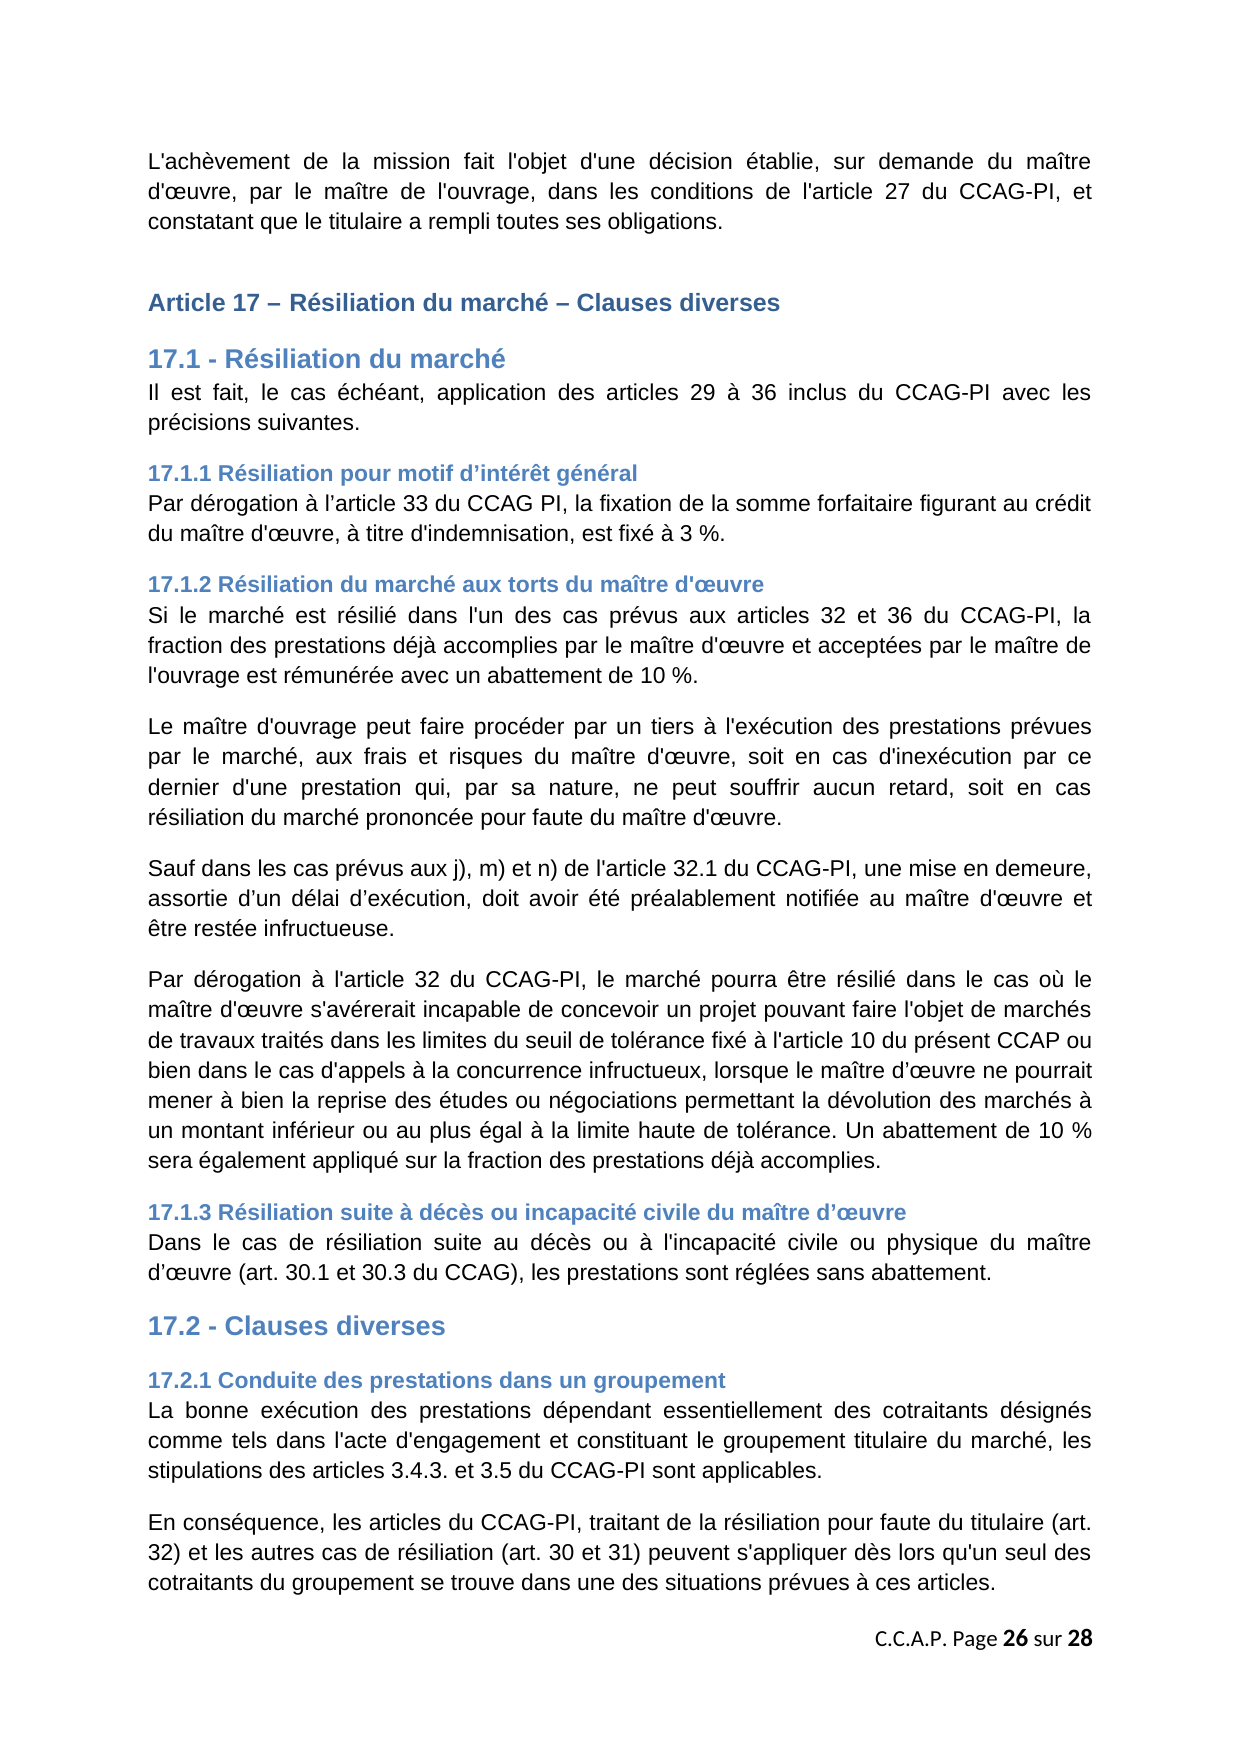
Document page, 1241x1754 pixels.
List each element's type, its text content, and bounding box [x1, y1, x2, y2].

text L'achèvement de la mission fait l'objet d'une décision établie, sur demande du maître d'œuvre, par le maître de l'ouvrage, dans les conditions de l'article 27 du CCAG-PI, et constatant que le titulaire a rempli toutes ses obligations. [148, 148, 1093, 234]
text Le maître d'ouvrage peut faire procéder par un tiers à l'exécution des prestations prévues par le marché, aux frais et risques du maître d'œuvre, soit en cas d'inexécution par ce dernier d'une prestation qui, par sa nature, ne peut souffrir aucun retard, soit en cas résiliation du marché prononcée pour faute du maître d'œuvre. [148, 713, 1093, 830]
text Par dérogation à l’article 33 du CCAG PI, la fixation de la somme forfaitaire figurant au crédit du maître d'œuvre, à titre d'indemnisation, est fixé à 3 %. [148, 490, 1093, 547]
text Si le marché est résilié dans l'un des cas prévus aux articles 32 et 36 du CCAG-PI, la fraction des prestations déjà accomplies par le maître d'œuvre et acceptées par le maître de l'ouvrage est rémunérée avec un abattement de 10 %. [148, 602, 1093, 688]
subtitle 17.2.1 Conduite des prestations dans un groupement [148, 1367, 1093, 1393]
text La bonne exécution des prestations dépendant essentiellement des cotraitants désignés comme tels dans l'acte d'engagement et constituant le groupement titulaire du marché, les stipulations des articles 3.4.3. et 3.5 du CCAG-PI sont applicables. [148, 1397, 1093, 1484]
subtitle 17.1 - Résiliation du marché [148, 343, 1093, 374]
subtitle 17.1.3 Résiliation suite à décès ou incapacité civile du maître d’œuvre [148, 1198, 1093, 1225]
subtitle 17.1.2 Résiliation du marché aux torts du maître d'œuvre [148, 571, 1093, 598]
text En conséquence, les articles du CCAG-PI, traitant de la résiliation pour faute du titulaire (art. 32) et les autres cas de résiliation (art. 30 et 31) peuvent s'appliquer dès lors qu'un seul des cotraitants du groupement se trouve dans une des situations prévues à ces articles. [148, 1508, 1093, 1595]
subtitle Article 17 – Résiliation du marché – Clauses diverses [148, 288, 1093, 317]
text Dans le cas de résiliation suite au décès ou à l'incapacité civile ou physique du maître d’œuvre (art. 30.1 et 30.3 du CCAG), les prestations sont réglées sans abattement. [148, 1229, 1093, 1285]
text Sauf dans les cas prévus aux j), m) et n) de l'article 32.1 du CCAG-PI, une mise en demeure, assortie d’un délai d’exécution, doit avoir été préalablement notifiée au maître d'œuvre et être restée infructueuse. [148, 855, 1093, 942]
subtitle 17.1.1 Résiliation pour motif d’intérêt général [148, 460, 1093, 486]
subtitle 17.2 - Clauses diverses [148, 1310, 1093, 1341]
text Par dérogation à l'article 32 du CCAG-PI, le marché pourra être résilié dans le cas où le maître d'œuvre s'avérerait incapable de concevoir un projet pouvant faire l'objet de marchés de travaux traités dans les limites du seuil de tolérance fixé à l'article 10 du présent CCAP ou bien dans le cas d'appels à la concurrence infructueux, lorsque le maître d’œuvre ne pourrait mener à bien la reprise des études ou négociations permettant la dévolution des marchés à un montant inférieur ou au plus égal à la limite haute de tolérance. Un abattement de 10 % sera également appliqué sur la fraction des prestations déjà accomplies. [148, 966, 1093, 1174]
text Il est fait, le cas échéant, application des articles 29 à 36 inclus du CCAG-PI avec les précisions suivantes. [148, 379, 1093, 435]
